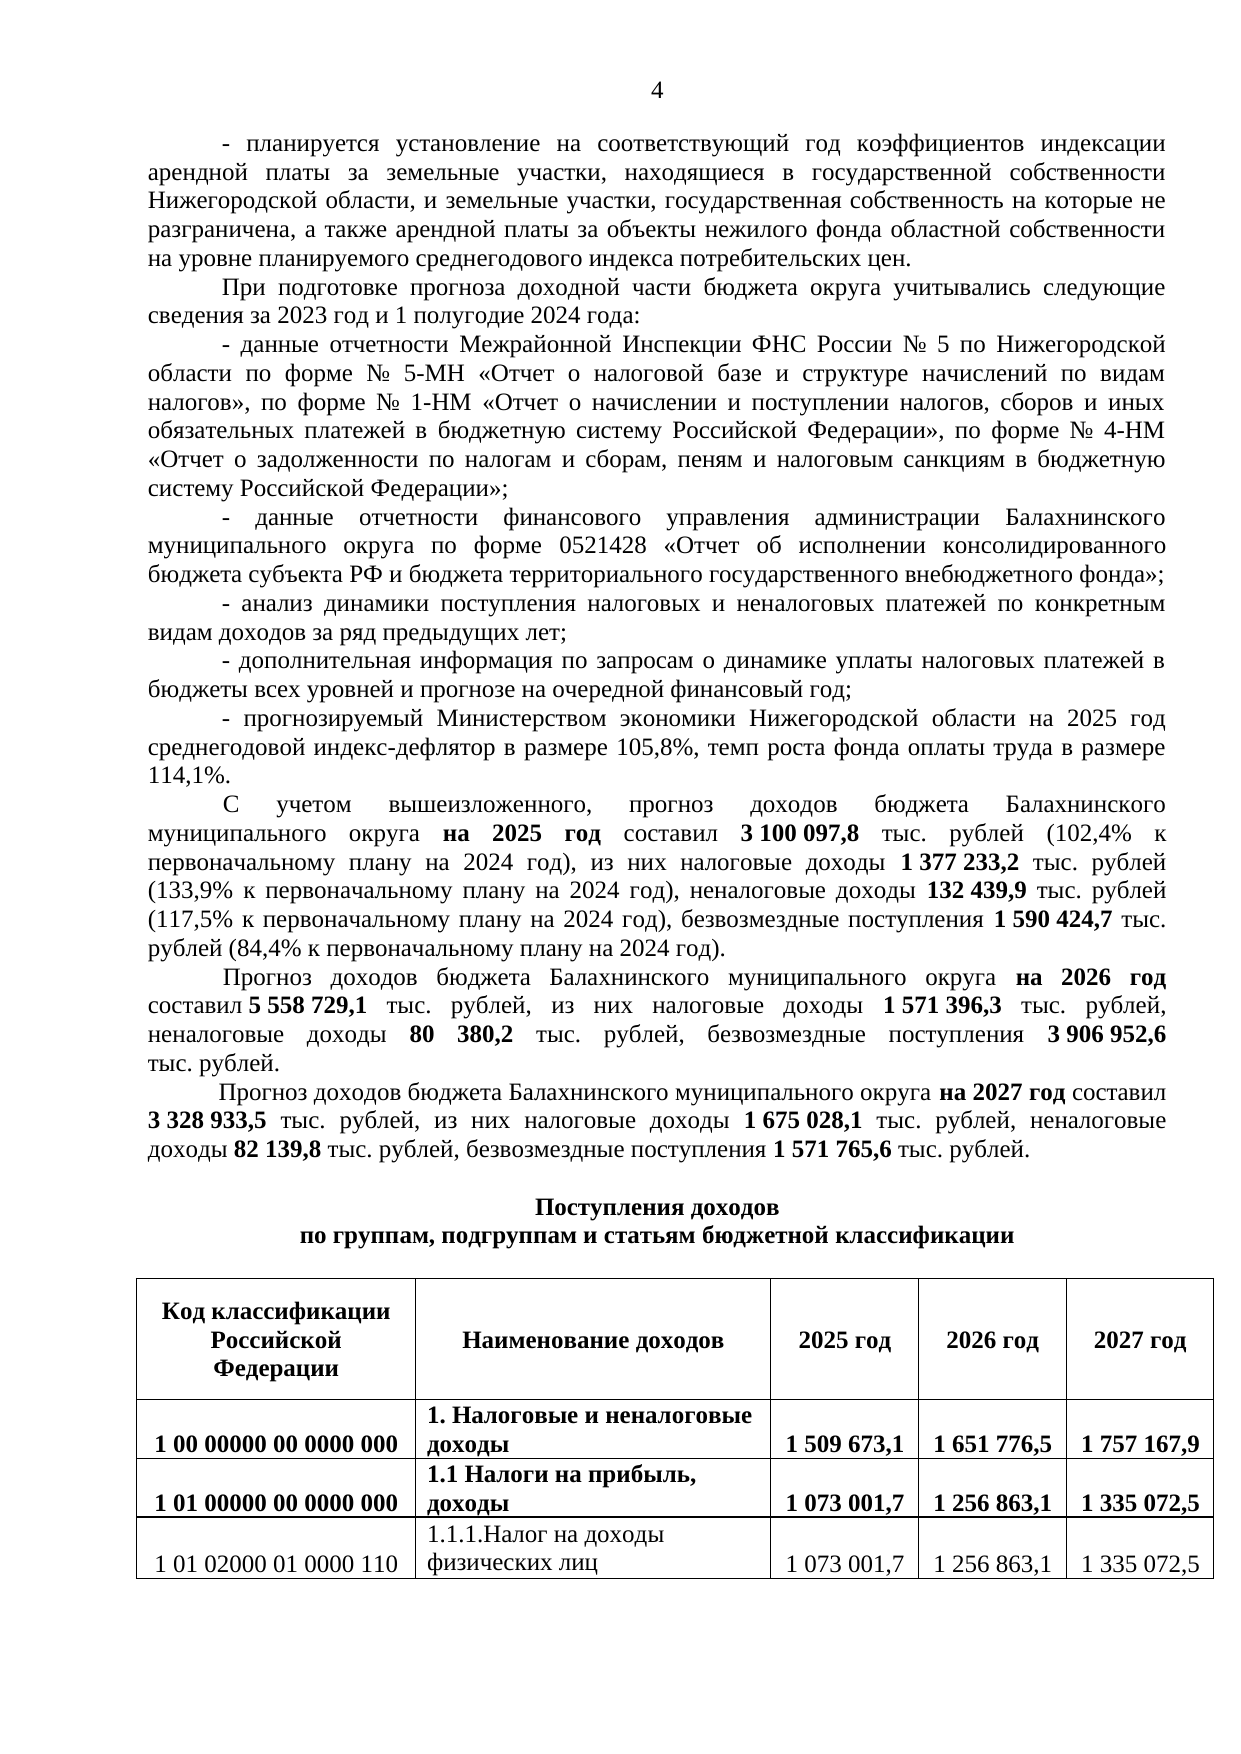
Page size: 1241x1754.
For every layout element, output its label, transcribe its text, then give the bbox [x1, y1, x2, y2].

title по группам, подгруппам и статьям бюджетной классификации [148, 1220, 1166, 1249]
table_header Код классификации Российской Федерации [137, 1279, 415, 1399]
text - данные отчетности Межрайонной Инспекции ФНС России № 5 по Нижегородской области по форме № 5-МН «Отчет о налоговой базе и структуре начислений по видам налогов», по форме № 1-НМ «Отчет о начислении и поступлении налогов, сборов и иных обязательных платежей в бюджетную систему Российской Федерации», по форме № 4-НМ «Отчет о задолженности по налогам и сборам, пеням и налоговым санкциям в бюджетную систему Российской Федерации»; [148, 329, 1166, 502]
text - планируется установление на соответствующий год коэффициентов индексации арендной платы за земельные участки, находящиеся в государственной собственности Нижегородской области, и земельные участки, государственная собственность на которые не разграничена, а также арендной платы за объекты нежилого фонда областной собственности на уровне планируемого среднегодового индекса потребительских цен. [148, 128, 1166, 272]
text - дополнительная информация по запросам о динамике уплаты налоговых платежей в бюджеты всех уровней и прогнозе на очередной финансовый год; [148, 645, 1166, 703]
table_cell 1 335 072,5 [1067, 1518, 1213, 1577]
text При подготовке прогноза доходной части бюджета округа учитывались следующие сведения за 2023 год и 1 полугодие 2024 года: [148, 272, 1166, 329]
table_cell 1 256 863,1 [919, 1459, 1066, 1516]
table_cell 1 256 863,1 [919, 1518, 1066, 1577]
table_cell 1 335 072,5 [1067, 1459, 1213, 1516]
text - прогнозируемый Министерством экономики Нижегородской области на 2025 год среднегодовой индекс-дефлятор в размере 105,8%, темп роста фонда оплаты труда в размере 114,1%. [148, 703, 1166, 789]
table_header 2025 год [771, 1279, 918, 1399]
table_cell 1 00 00000 00 0000 000 [137, 1400, 415, 1458]
text Прогноз доходов бюджета Балахнинского муниципального округа на 2027 год составил 3 328 933,5 тыс. рублей, из них налоговые доходы 1 675 028,1 тыс. рублей, неналоговые доходы 82 139,8 тыс. рублей, безвозмездные поступления 1 571 765,6 тыс. рублей. [148, 1077, 1166, 1163]
table_cell 1 509 673,1 [771, 1400, 918, 1458]
table_cell 1 01 00000 00 0000 000 [137, 1459, 415, 1516]
table_cell 1 01 02000 01 0000 110 [137, 1518, 415, 1577]
text С учетом вышеизложенного, прогноз доходов бюджета Балахнинского муниципального округа на 2025 год составил 3 100 097,8 тыс. рублей (102,4% к первоначальному плану на 2024 год), из них налоговые доходы 1 377 233,2 тыс. рублей (133,9% к первоначальному плану на 2024 год), неналоговые доходы 132 439,9 тыс. рублей (117,5% к первоначальному плану на 2024 год), безвозмездные поступления 1 590 424,7 тыс. рублей (84,4% к первоначальному плану на 2024 год). [148, 789, 1166, 962]
table_cell 1. Налоговые и неналоговые доходы [416, 1400, 770, 1458]
table_cell 1 073 001,7 [771, 1518, 918, 1577]
table_cell 1.1 Налоги на прибыль, доходы [416, 1459, 770, 1516]
table_cell 1 073 001,7 [771, 1459, 918, 1516]
table_cell 1 757 167,9 [1067, 1400, 1213, 1458]
table_header 2026 год [919, 1279, 1066, 1399]
text Прогноз доходов бюджета Балахнинского муниципального округа на 2026 год составил 5 558 729,1 тыс. рублей, из них налоговые доходы 1 571 396,3 тыс. рублей, неналоговые доходы 80 380,2 тыс. рублей, безвозмездные поступления 3 906 952,6 тыс. рублей. [148, 962, 1166, 1077]
table_header Наименование доходов [416, 1279, 770, 1399]
text - анализ динамики поступления налоговых и неналоговых платежей по конкретным видам доходов за ряд предыдущих лет; [148, 588, 1166, 645]
table_header 2027 год [1067, 1279, 1213, 1399]
text - данные отчетности финансового управления администрации Балахнинского муниципального округа по форме 0521428 «Отчет об исполнении консолидированного бюджета субъекта РФ и бюджета территориального государственного внебюджетного фонда»; [148, 502, 1166, 588]
table_cell 1.1.1.Налог на доходы физических лиц [416, 1518, 770, 1577]
table_cell 1 651 776,5 [919, 1400, 1066, 1458]
title Поступления доходов [148, 1192, 1166, 1220]
